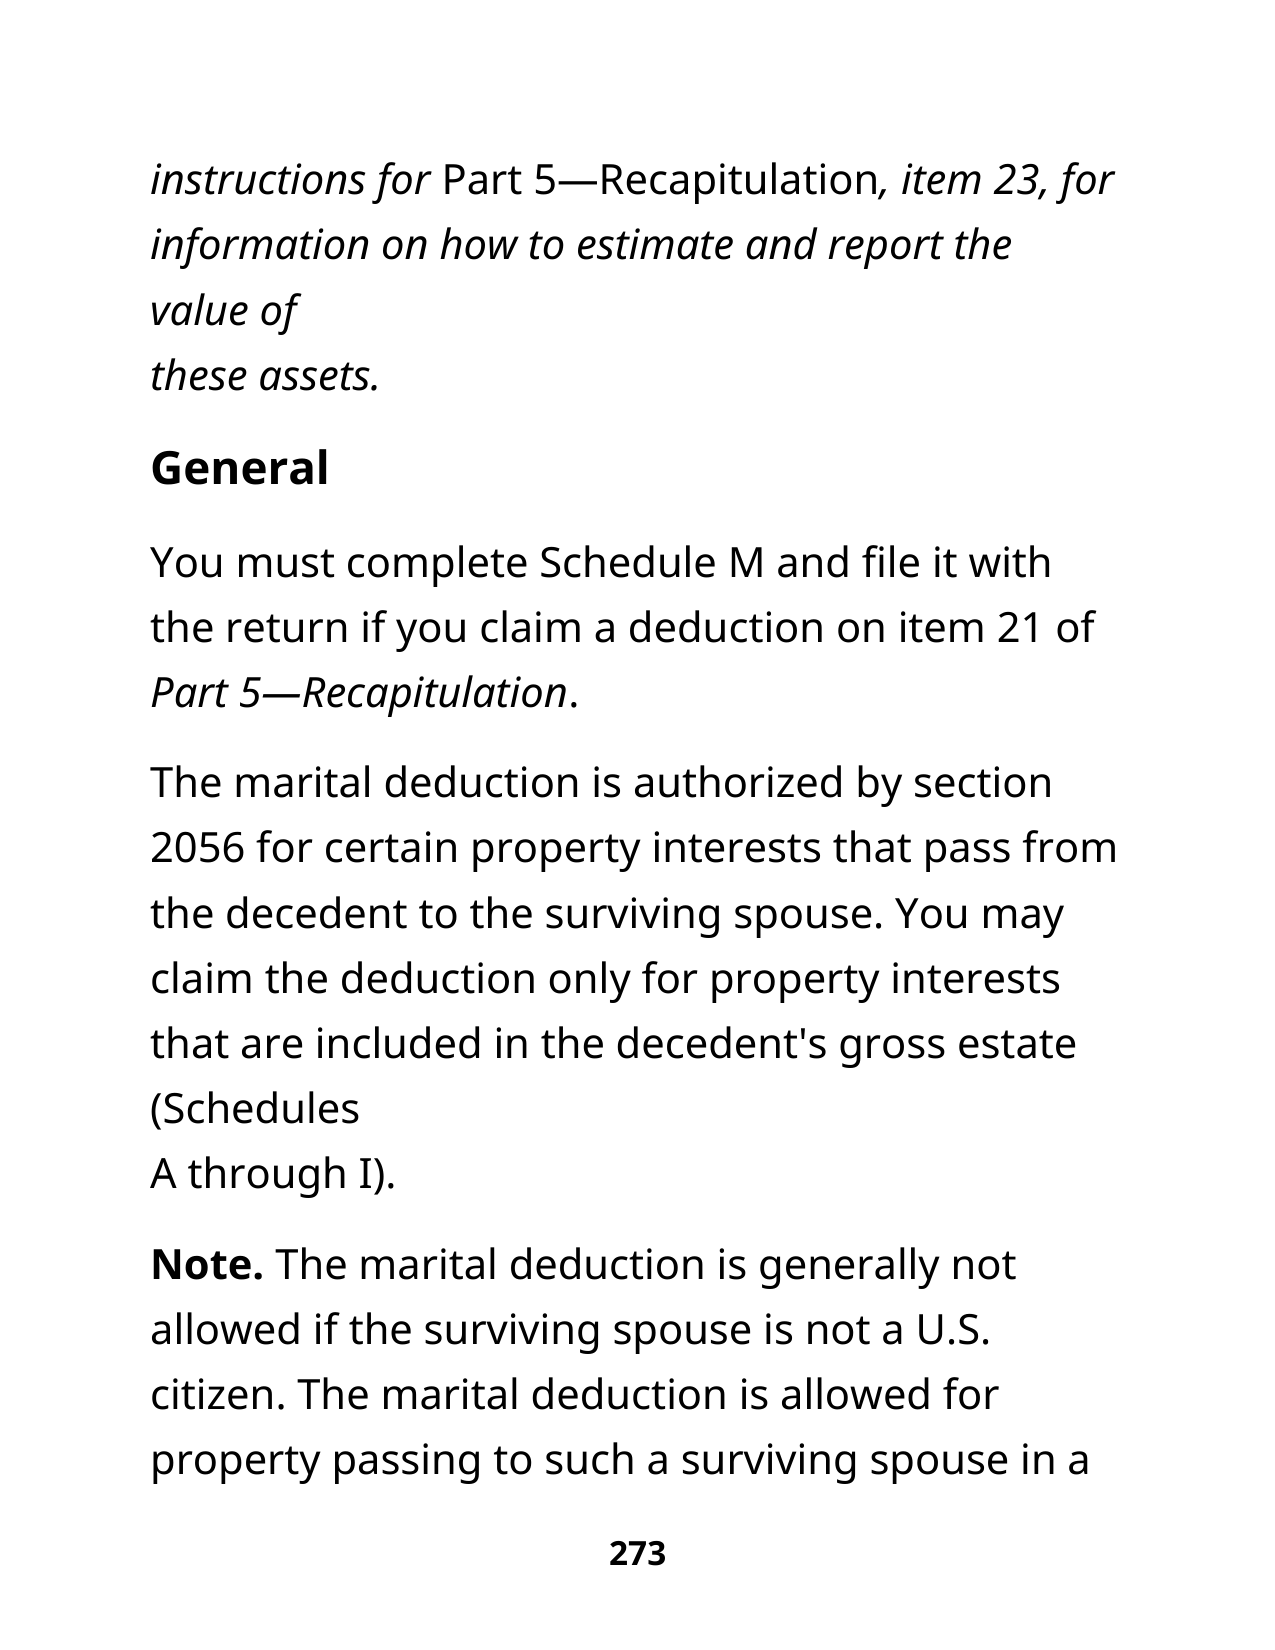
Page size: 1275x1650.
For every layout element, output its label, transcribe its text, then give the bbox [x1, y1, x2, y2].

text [150, 150, 1125, 402]
subtitle General [150, 436, 1125, 498]
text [150, 1234, 1125, 1487]
text You must complete Schedule M and file it with the return if you claim a deduction on item 21 of Part 5—Recapitulation. [150, 532, 1125, 720]
text The marital deduction is authorized by section 2056 for certain property interests that pass from the decedent to the surviving spouse. You may claim the deduction only for property interests that are included in the decedent's gross estate (Schedules A through I). [150, 753, 1125, 1201]
